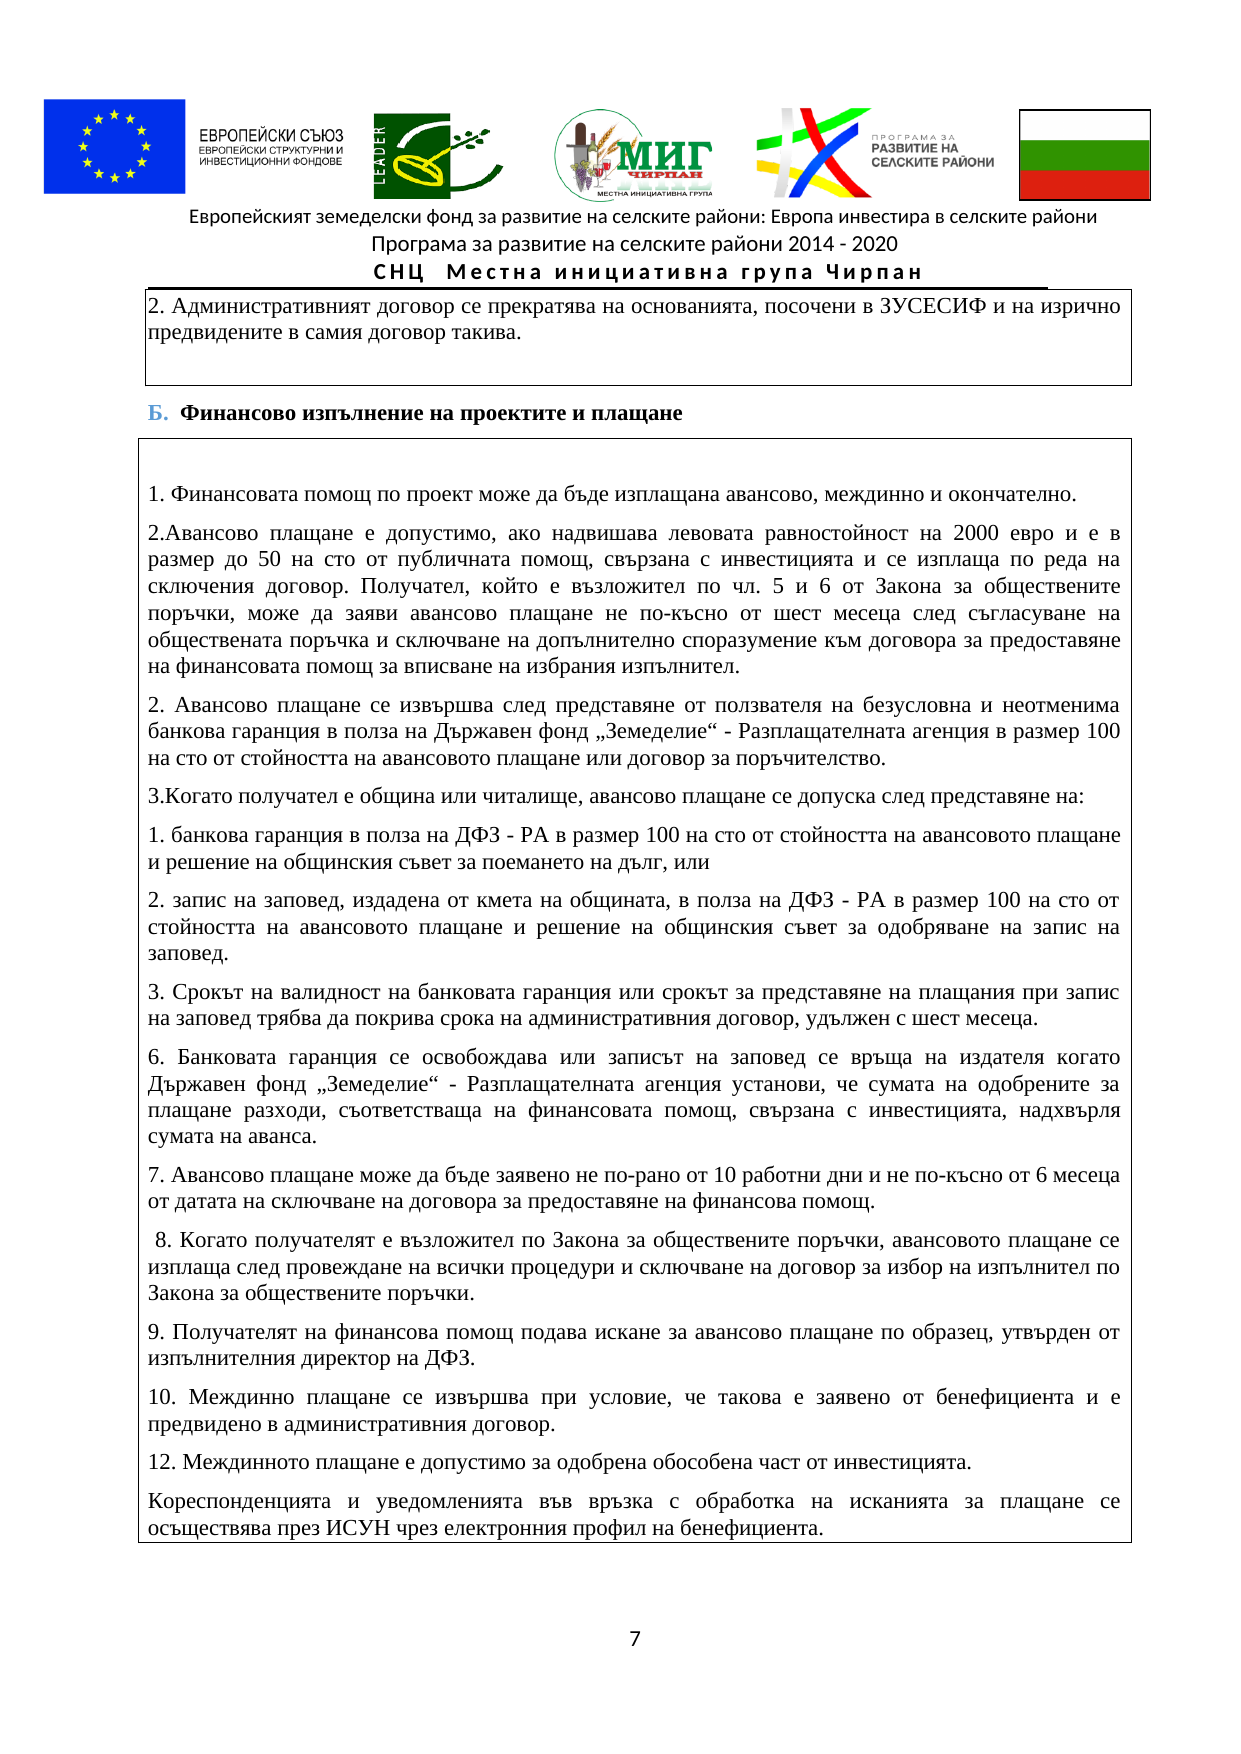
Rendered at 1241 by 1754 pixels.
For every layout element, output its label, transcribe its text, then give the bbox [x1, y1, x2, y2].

text 1. банкова гаранция в полза на ДФЗ - РА в размер 100 на сто от стойността на авансовото плащане и решение на общинския съвет за поемането на дълг, или [139, 818, 1131, 874]
text 2.Авансово плащане е допустимо, ако надвишава левовата равностойност на 2000 евро и е в размер до 50 на сто от публичната помощ, свързана с инвестицията и се изплаща по реда на сключения договор. Получател, който е възложител по чл. 5 и 6 от Закона за обществените поръчки, може да заяви авансово плащане не по-късно от шест месеца след съгласуване на обществената поръчка и сключване на допълнително споразумение към договора за предоставяне на финансовата помощ за вписване на избрания изпълнител. [139, 516, 1131, 678]
text Кореспонденцията и уведомленията във връзка с обработка на исканията за плащане се осъществява през ИСУН чрез електронния профил на бенефициента. [139, 1484, 1131, 1542]
subtitle Б. Финансово изпълнение на проектите и плащане [148, 399, 1122, 425]
text 8. Когато получателят е възложител по Закона за обществените поръчки, авансовото плащане се изплаща след провеждане на всички процедури и сключване на договор за избор на изпълнител по Закона за обществените поръчки. [139, 1223, 1131, 1306]
text 1. Финансовата помощ по проект може да бъде изплащана авансово, междинно и окончателно. [139, 477, 1131, 506]
text 6. Банковата гаранция се освобождава или записът на заповед се връща на издателя когато Държавен фонд „Земеделие“ - Разплащателната агенция установи, че сумата на одобрените за плащане разходи, съответстваща на финансовата помощ, свързана с инвестицията, надхвърля сумата на аванса. [139, 1040, 1131, 1149]
text 7. Авансово плащане може да бъде заявено не по-рано от 10 работни дни и не по-късно от 6 месеца от датата на сключване на договора за предоставяне на финансова помощ. [139, 1158, 1131, 1214]
text 12. Междинното плащане е допустимо за одобрена обособена част от инвестицията. [139, 1445, 1131, 1475]
text 2. Авансово плащане се извършва след представяне от ползвателя на безусловна и неотменима банкова гаранция в полза на Държавен фонд „Земеделие“ - Разплащателната агенция в размер 100 на сто от стойността на авансовото плащане или договор за поръчителство. [139, 688, 1131, 770]
text 3. Срокът на валидност на банковата гаранция или срокът за представяне на плащания при запис на заповед трябва да покрива срока на административния договор, удължен с шест месеца. [139, 975, 1131, 1031]
picture [31, 84, 507, 204]
text 9. Получателят на финансова помощ подава искане за авансово плащане по образец, утвърден от изпълнителния директор на ДФЗ. [139, 1315, 1131, 1371]
text 10. Междинно плащане се извършва при условие, че такова е заявено от бенефициента и е предвидено в административния договор. [139, 1380, 1131, 1436]
text 2. Административният договор се прекратява на основанията, посочени в ЗУСЕСИФ и на изрично предвидените в самия договор такива. [146, 290, 1131, 344]
picture [554, 109, 713, 202]
text 2. запис на заповед, издадена от кмета на общината, в полза на ДФЗ - РА в размер 100 на сто от стойността на авансовото плащане и решение на общинския съвет за одобряване на запис на заповед. [139, 883, 1131, 966]
text 3.Когато получател е община или читалище, авансово плащане се допуска след представяне на: [139, 779, 1131, 809]
picture [742, 100, 1004, 204]
